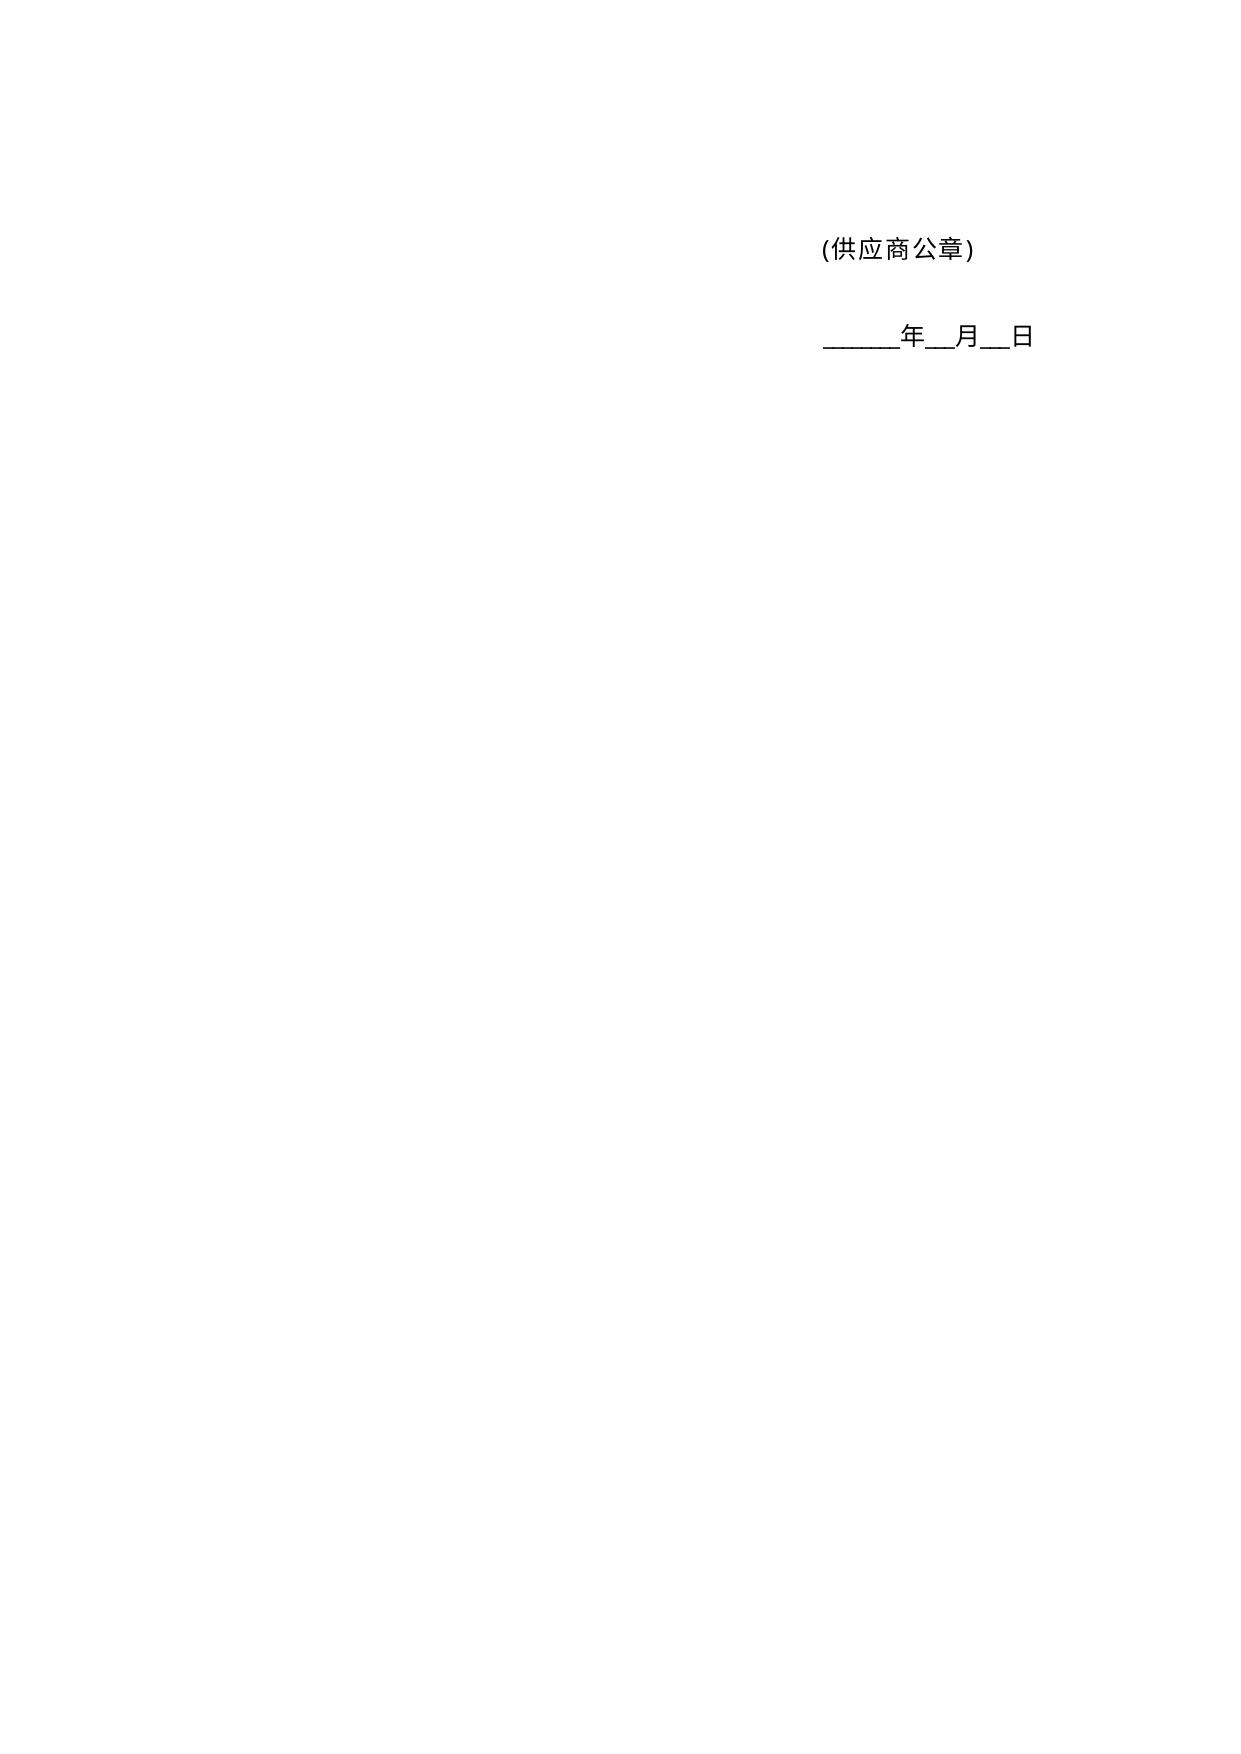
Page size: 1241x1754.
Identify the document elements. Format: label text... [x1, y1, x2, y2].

text ________年___月___日 [823, 302, 1053, 367]
text (供应商公章) [822, 215, 1053, 280]
